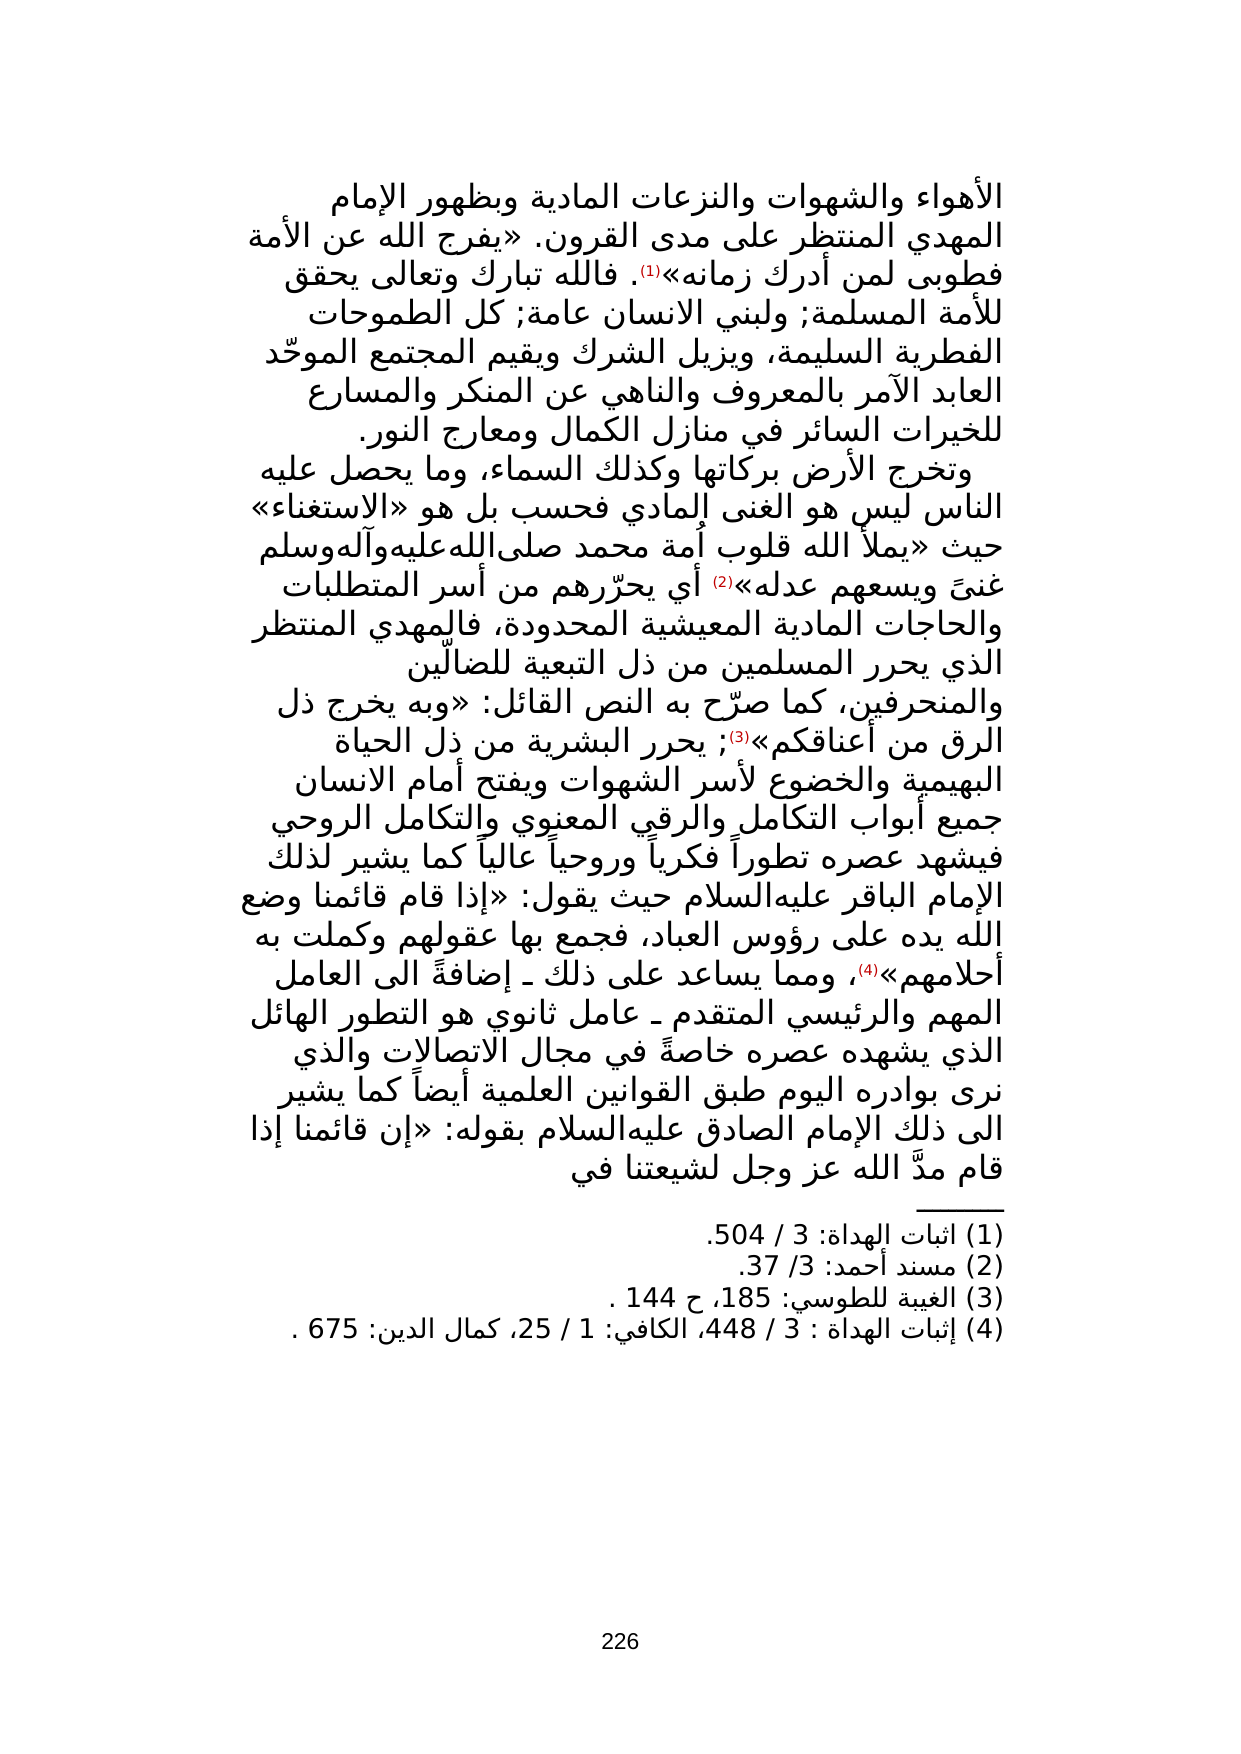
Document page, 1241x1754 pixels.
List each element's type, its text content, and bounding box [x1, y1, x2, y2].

text (2) مسند أحمد: 3/ 37. [236, 1251, 1004, 1282]
text (4) إثبات الهداة : 3 / 448، الكافي: 1 / 25، كمال الدين: 675 . [236, 1314, 1004, 1345]
text الأهواء والشهوات والنزعات المادية وبظهور الإمام المهدي المنتظر على مدى القرون. «يفرج الله عن الأمة فطوبى لمن أدرك زمانه»(1). فالله تبارك وتعالى يحقق للأمة المسلمة; ولبني الانسان عامة; كل الطموحات الفطرية السليمة، ويزيل الشرك ويقيم المجتمع الموحّد العابد الآمر بالمعروف والناهي عن المنكر والمسارع للخيرات السائر في منازل الكمال ومعارج النور. [236, 177, 1004, 449]
text وتخرج الأرض بركاتها وكذلك السماء، وما يحصل عليه الناس ليس هو الغنى المادي فحسب بل هو «الاستغناء» حيث «يملأ الله قلوب اُمة محمد صلى‌الله‌عليه‌وآله‌وسلم غنىً ويسعهم عدله»(2) أي يحرّرهم من أسر المتطلبات والحاجات المادية المعيشية المحدودة، فالمهدي المنتظر الذي يحرر المسلمين من ذل التبعية للضالّين والمنحرفين، كما صرّح به النص القائل: «وبه يخرج ذل الرق من أعناقكم»(3); يحرر البشرية من ذل الحياة البهيمية والخضوع لأسر الشهوات ويفتح أمام الانسان جميع أبواب التكامل والرقي المعنوي والتكامل الروحي فيشهد عصره تطوراً فكرياً وروحياً عالياً كما يشير لذلك الإمام الباقر عليه‌السلام حيث يقول: «إذا قام قائمنا وضع الله يده على رؤوس العباد، فجمع بها عقولهم وكملت به أحلامهم»(4)، ومما يساعد على ذلك ـ إضافةً الى العامل المهم والرئيسي المتقدم ـ عامل ثانوي هو التطور الهائل الذي يشهده عصره خاصةً في مجال الاتصالات والذي نرى بوادره اليوم طبق القوانين العلمية أيضاً كما يشير الى ذلك الإمام الصادق عليه‌السلام بقوله: «إن قائمنا إذا قام مدَّ الله عز وجل لشيعتنا في [236, 449, 1004, 1187]
text ـــــــــــ [236, 1187, 1004, 1219]
text (3) الغيبة للطوسي: 185، ح 144 . [236, 1282, 1004, 1314]
text (1) اثبات الهداة: 3 / 504. [236, 1219, 1004, 1251]
